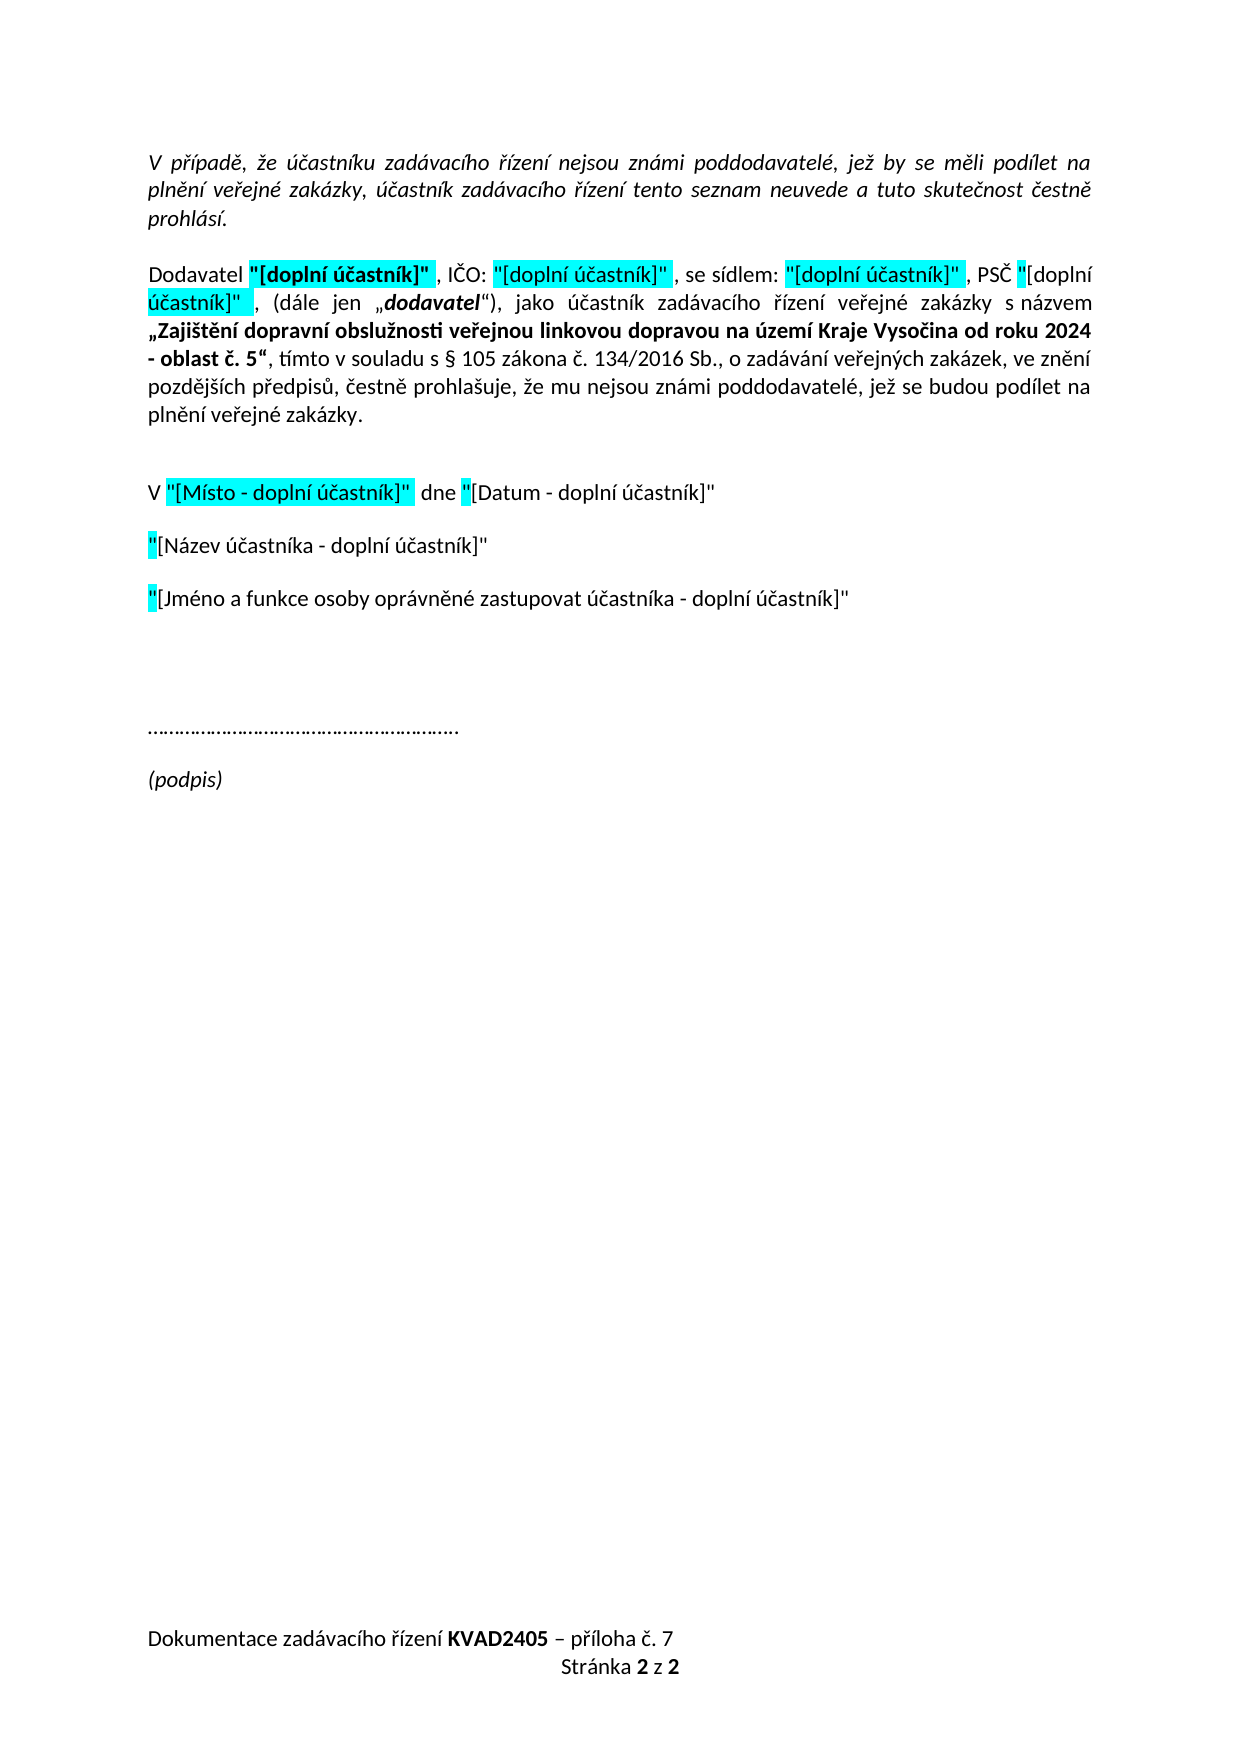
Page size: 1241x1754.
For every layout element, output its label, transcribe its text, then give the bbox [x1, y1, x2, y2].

text V případě, že účastníku zadávacího řízení nejsou známi poddodavatelé, jež by se měli podílet na plnění veřejné zakázky, účastník zadávacího řízení tento seznam neuvede a tuto skutečnost čestně prohlásí. [148, 148, 1093, 232]
text V dne [471, 478, 1093, 506]
text Dodavatel , IČO: , se sídlem: , PSČ , (dále jen „dodavatel“), jako účastník zadávacího řízení veřejné zakázky s názvem „Zajištění dopravní obslužnosti veřejnou linkovou dopravou na území Kraje Vysočina od roku 2024 - oblast č. 5“, tímto v souladu s § 105 zákona č. 134/2016 Sb., o zadávání veřejných zakázek, ve znění pozdějších předpisů, čestně prohlašuje, že mu nejsou známi poddodavatelé, jež se budou podílet na plnění veřejné zakázky. [148, 260, 1093, 428]
text (podpis) [148, 765, 1093, 793]
text V dne [148, 478, 166, 506]
text V dne [415, 478, 461, 506]
text ………………………………………………….. [148, 712, 1093, 740]
